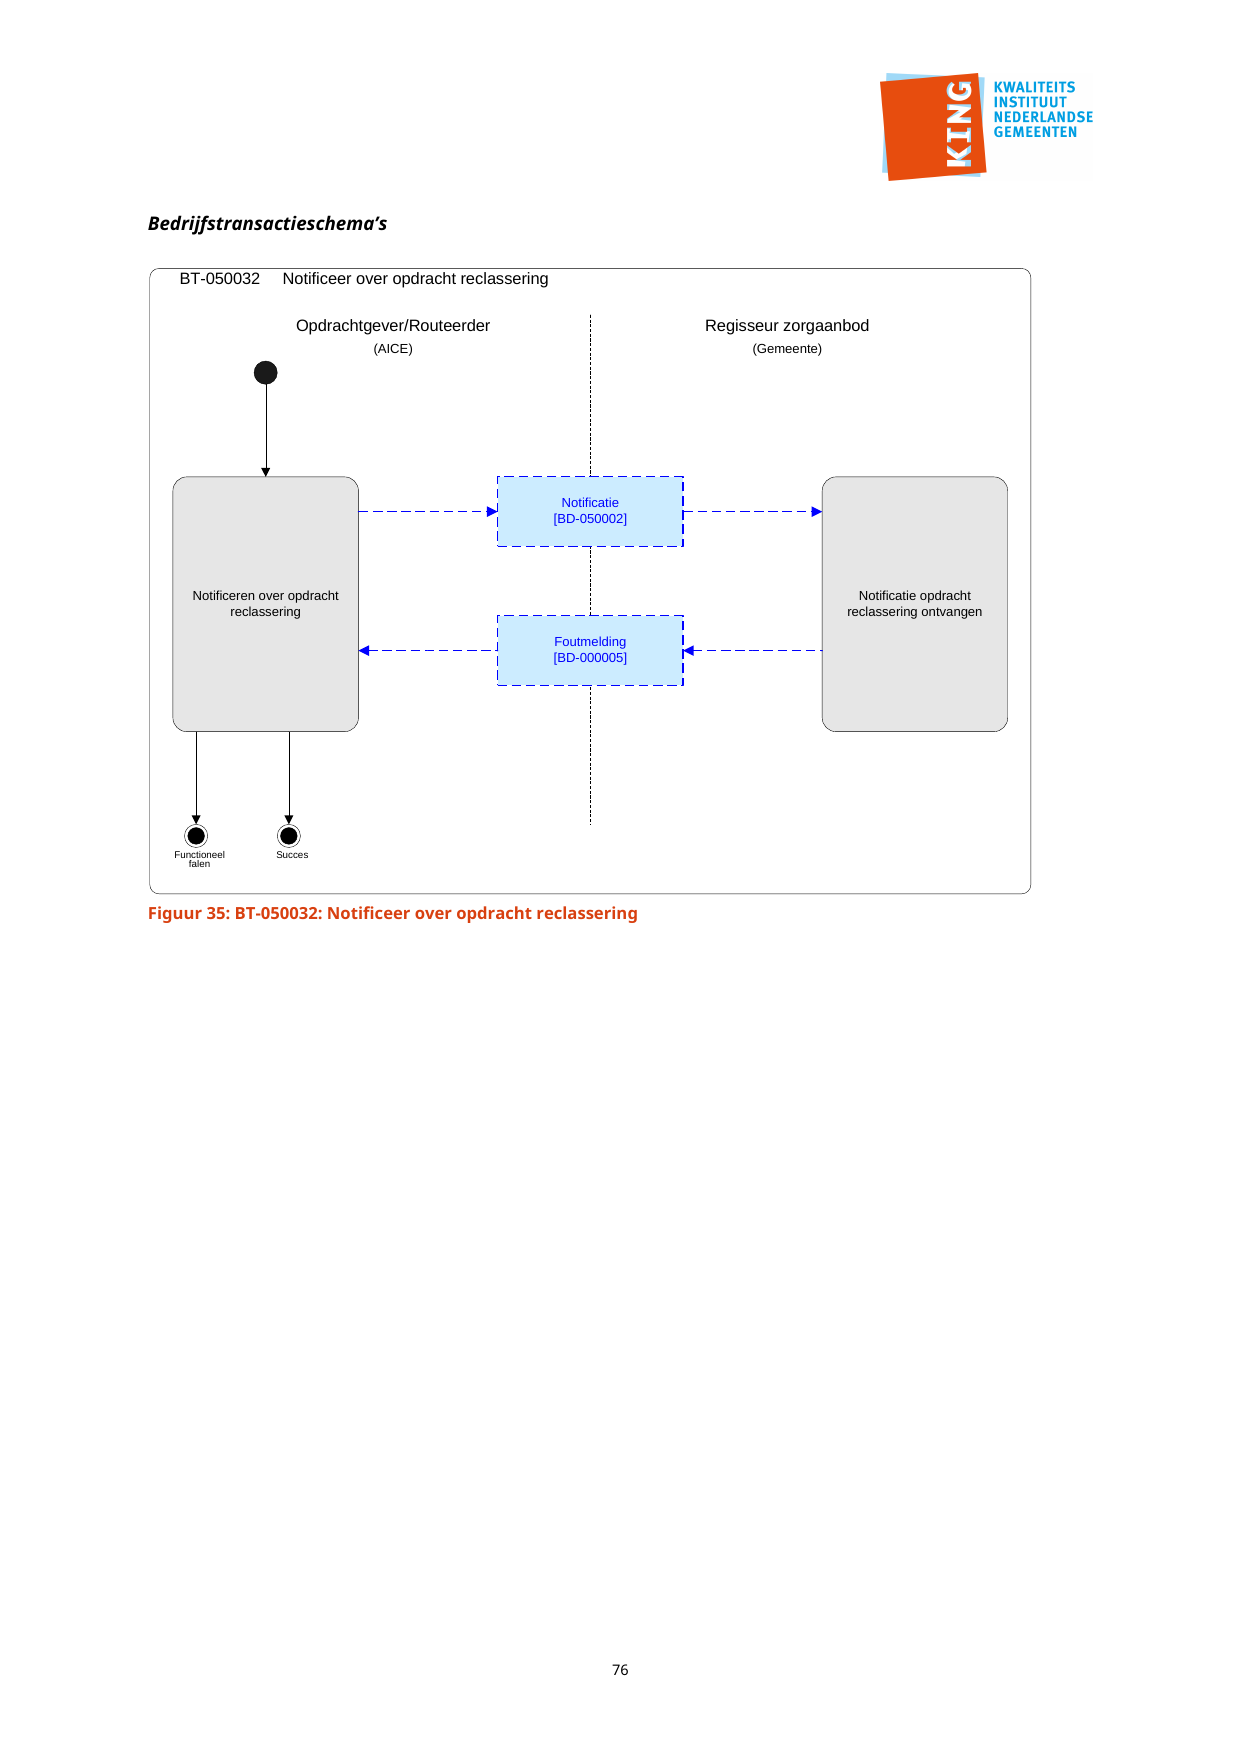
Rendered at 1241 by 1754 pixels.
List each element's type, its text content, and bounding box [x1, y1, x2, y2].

picture [880, 73, 1093, 181]
text Figuur 35: BT-050032: Notificeer over opdracht reclassering [148, 896, 1092, 925]
text Bedrijfstransactieschema’s [148, 207, 1092, 236]
